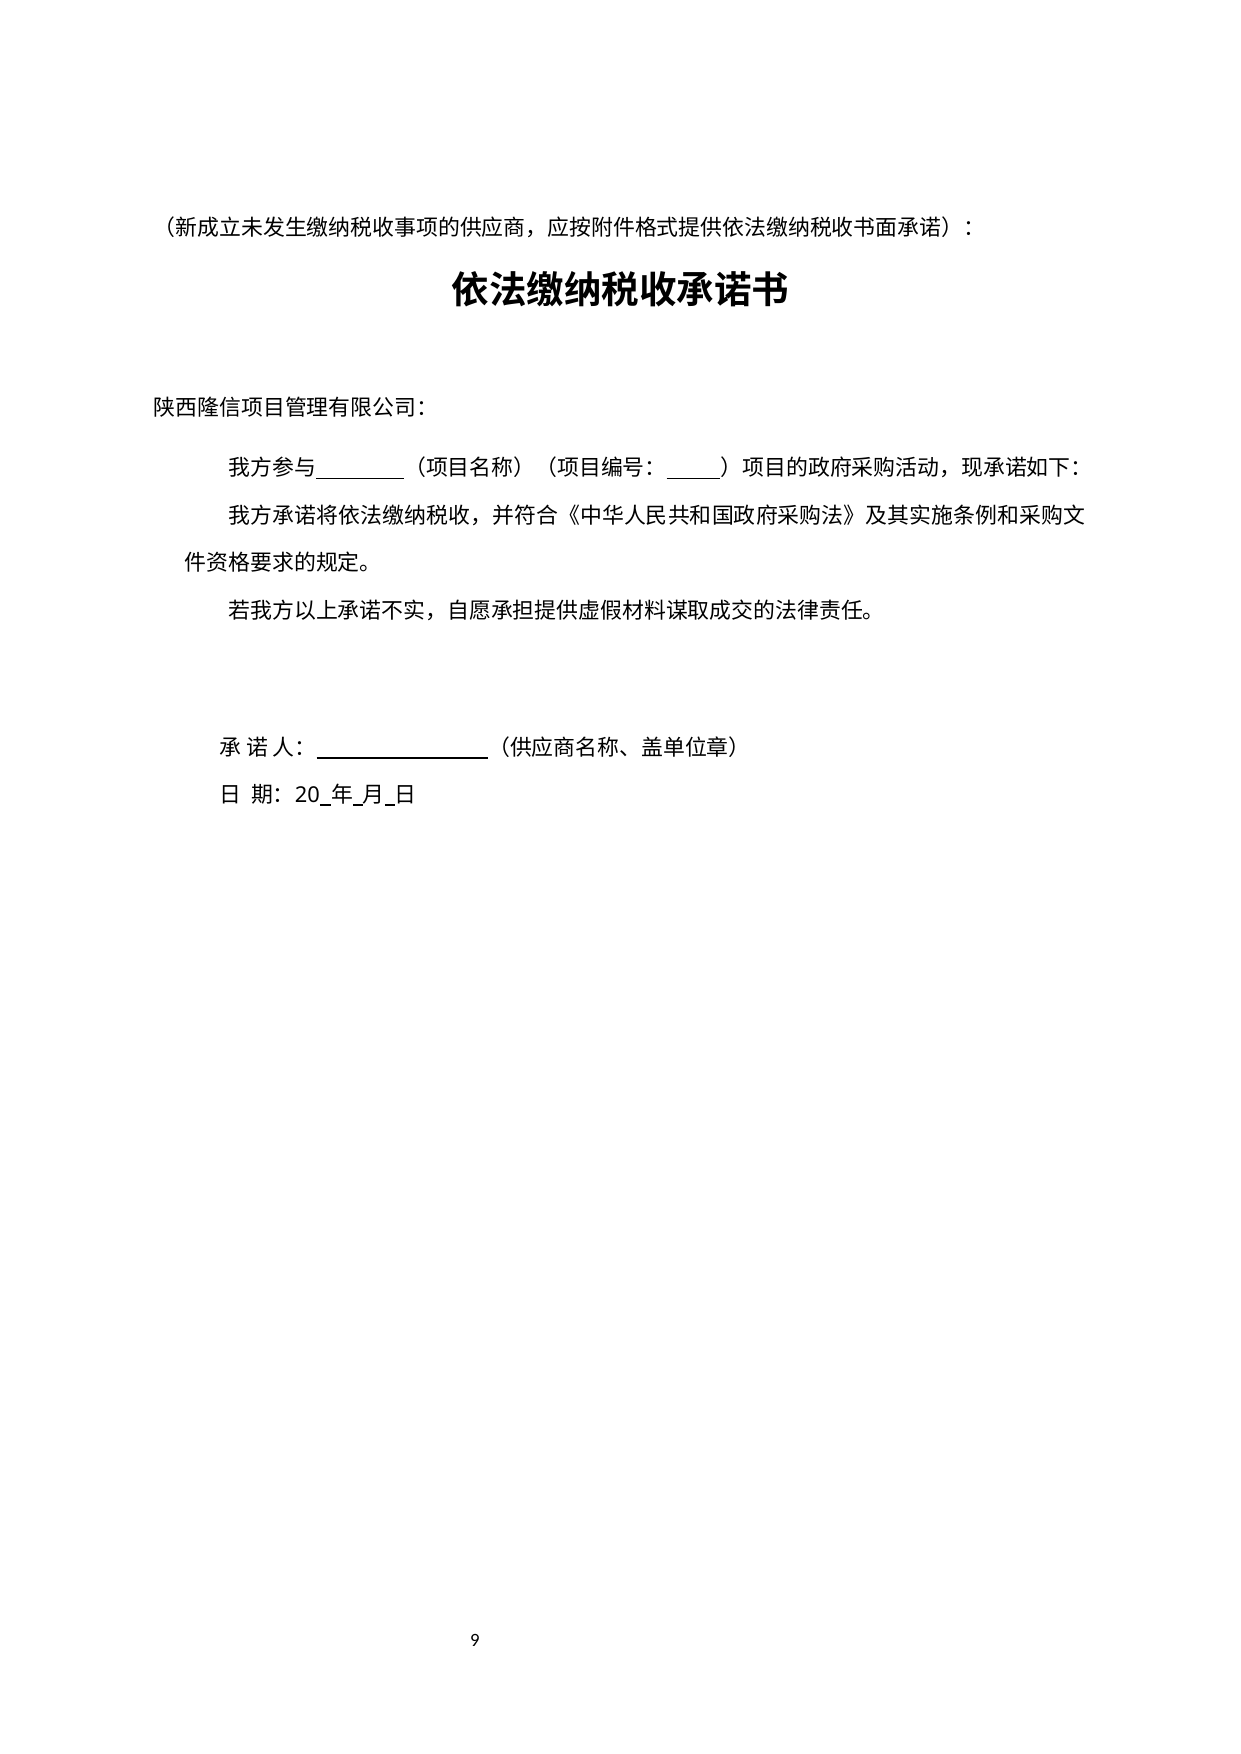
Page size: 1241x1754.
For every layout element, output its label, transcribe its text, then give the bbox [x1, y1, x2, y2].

text 我方承诺将依法缴纳税收，并符合《中华人民共和国政府采购法》及其实施条例和采购文件资格要求的规定。 [184, 498, 1087, 577]
text 日 期：20 年 月 日 [153, 777, 1087, 809]
text 我方参与 （项目名称）（项目编号： ）项目的政府采购活动，现承诺如下： [184, 450, 1087, 482]
text 陕西隆信项目管理有限公司： [153, 390, 1087, 422]
text 若我方以上承诺不实，自愿承担提供虚假材料谋取成交的法律责任。 [184, 593, 1087, 624]
text 承 诺 人： （供应商名称、盖单位章） [153, 730, 1087, 761]
text （新成立未发生缴纳税收事项的供应商，应按附件格式提供依法缴纳税收书面承诺）： [153, 209, 1087, 241]
text 依法缴纳税收承诺书 [153, 257, 1087, 315]
